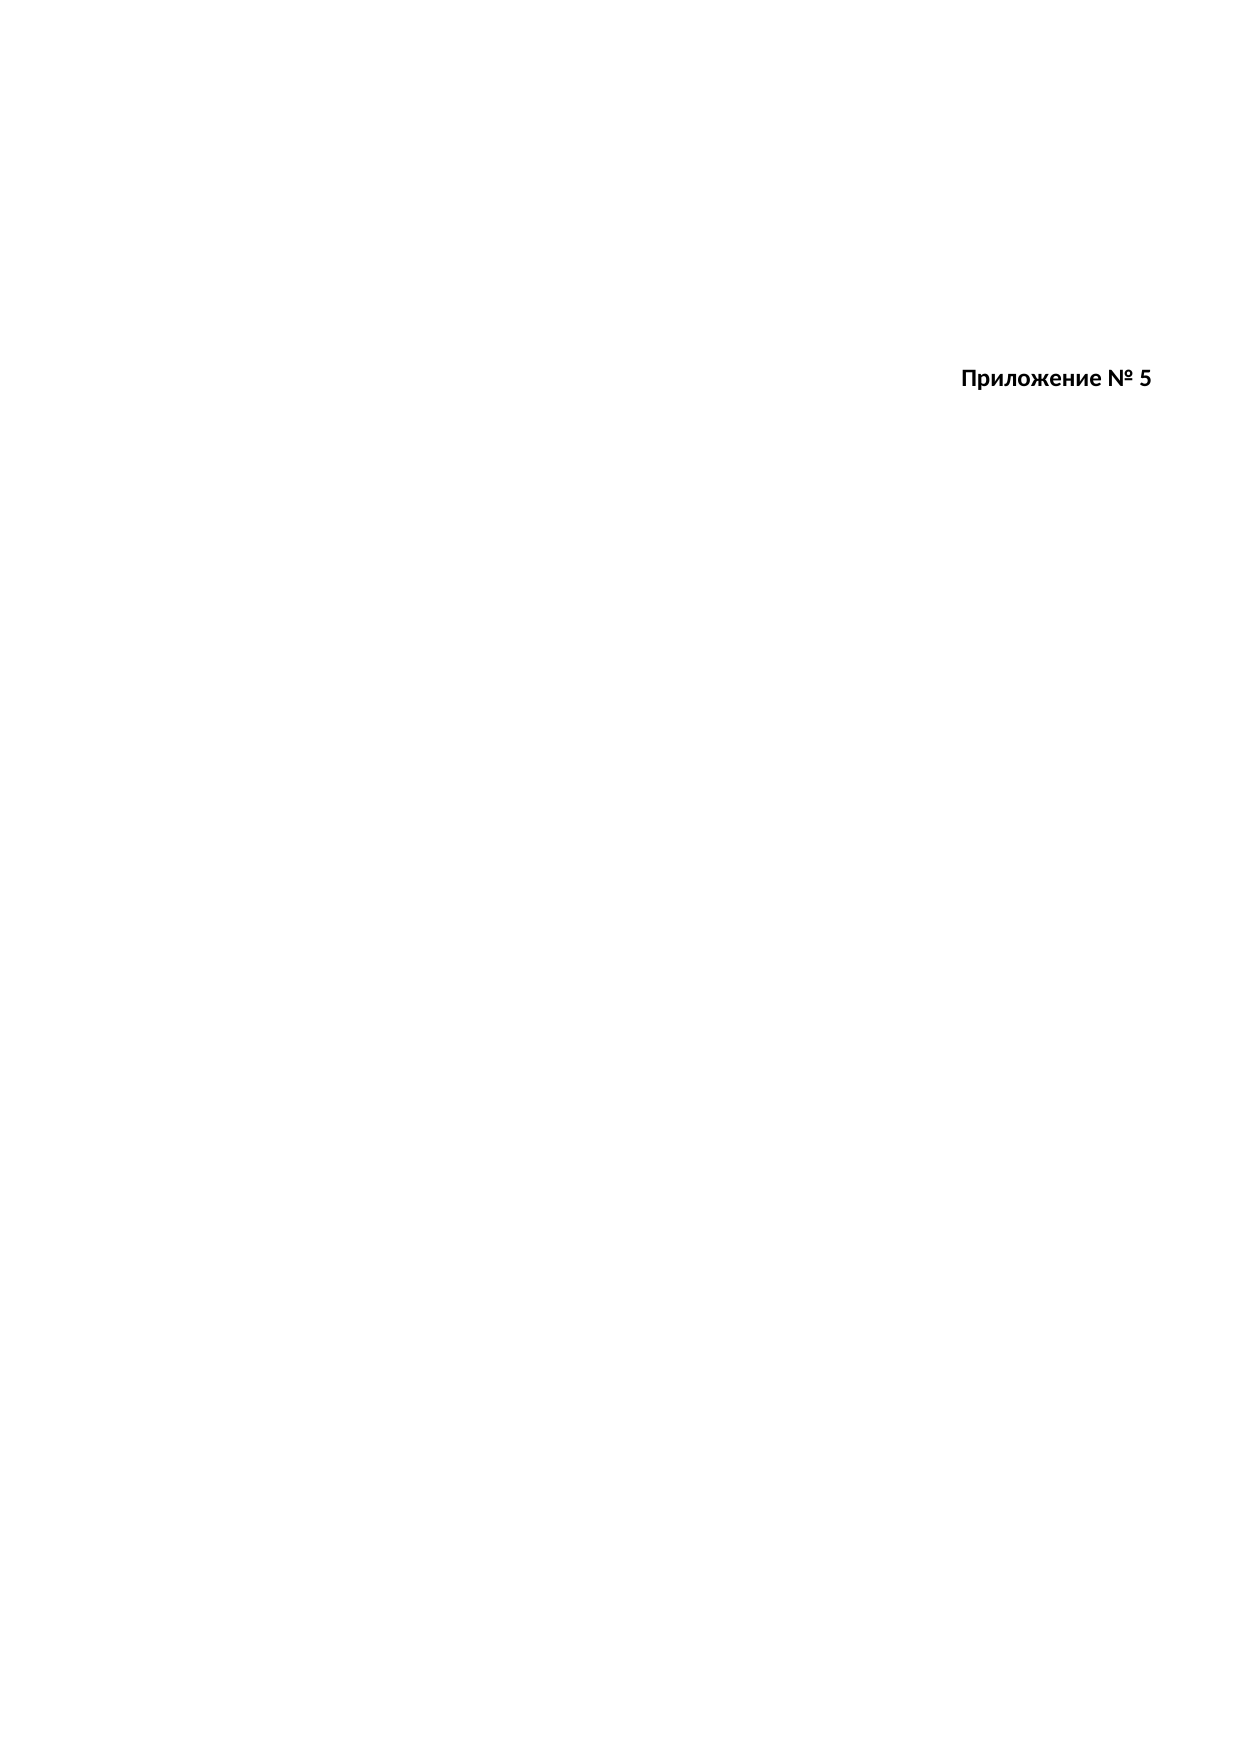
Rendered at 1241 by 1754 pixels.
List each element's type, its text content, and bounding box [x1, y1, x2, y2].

text Приложение № 5 [148, 362, 1152, 392]
